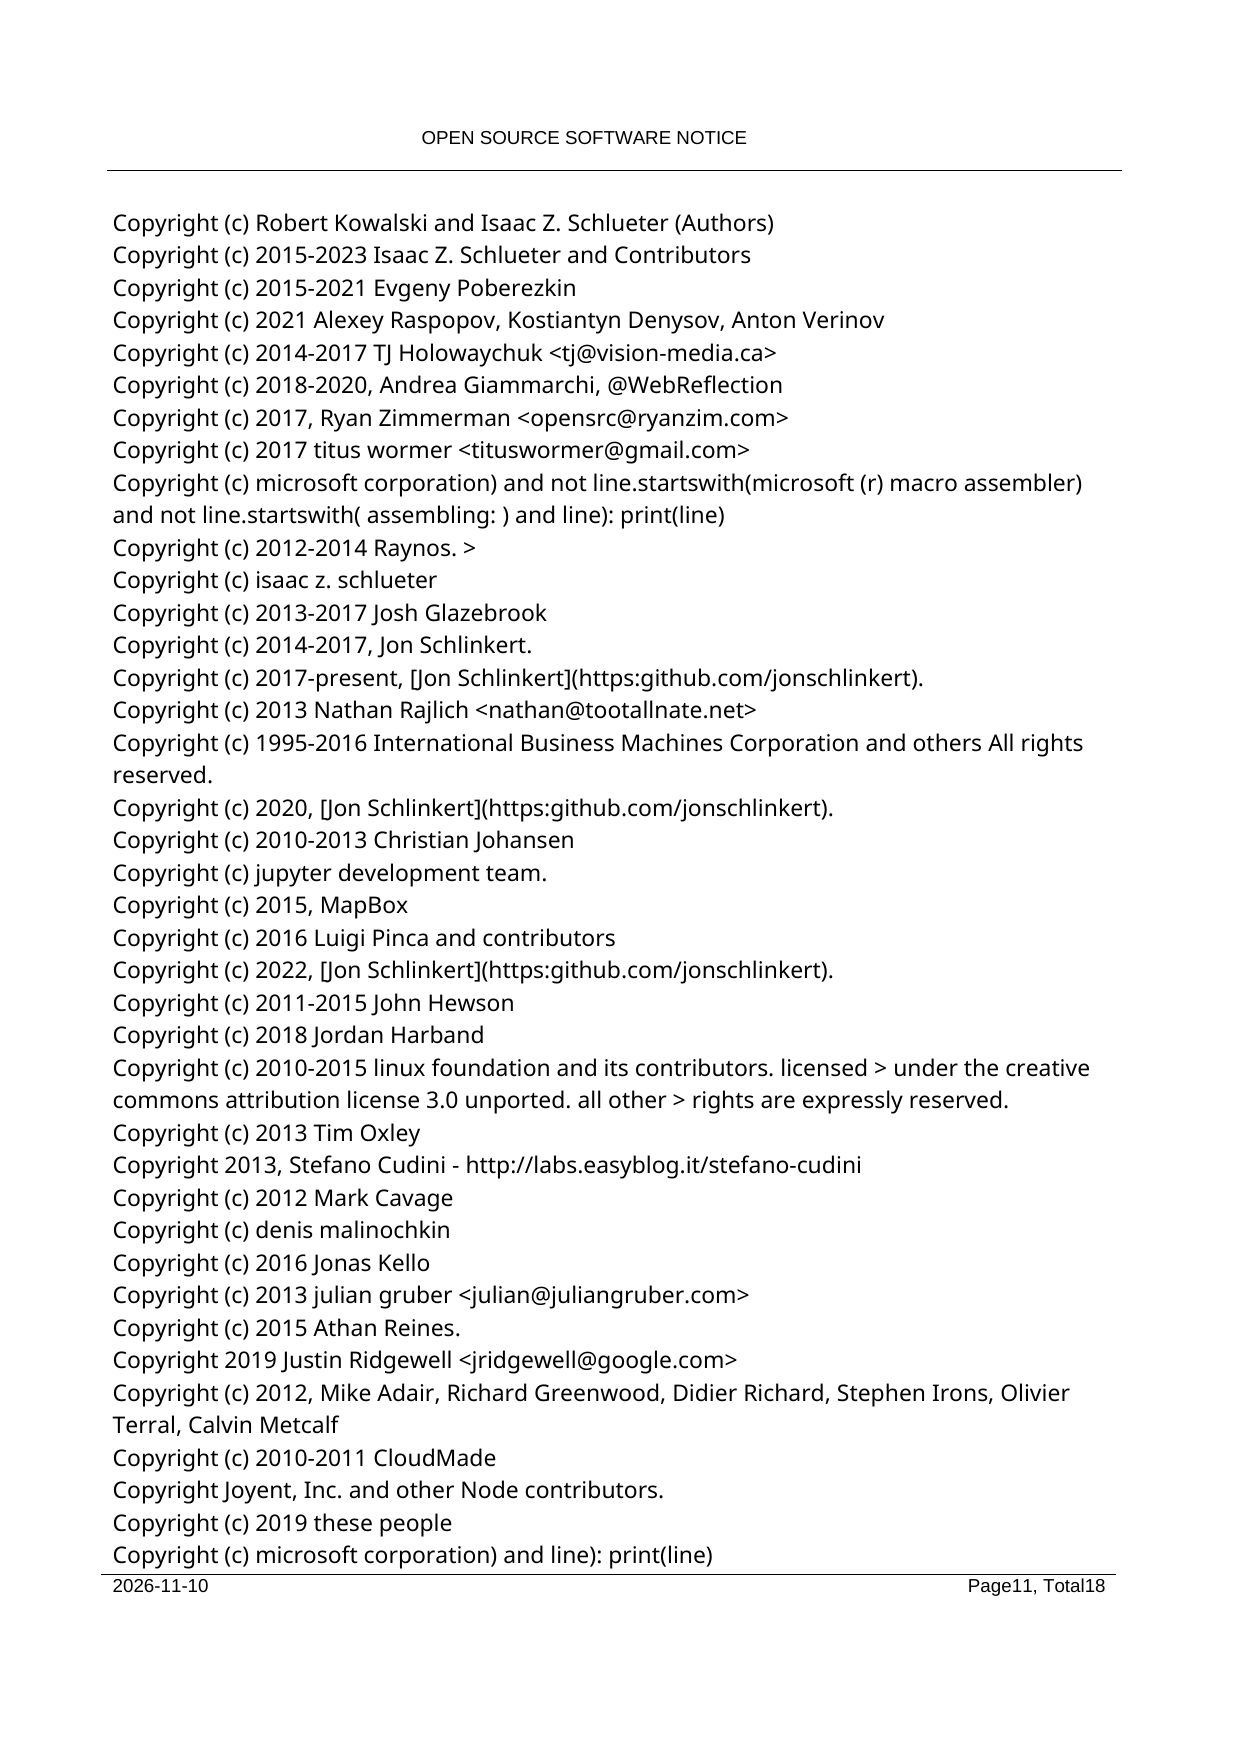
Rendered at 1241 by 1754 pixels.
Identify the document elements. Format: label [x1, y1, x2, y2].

text [112, 206, 1128, 1571]
